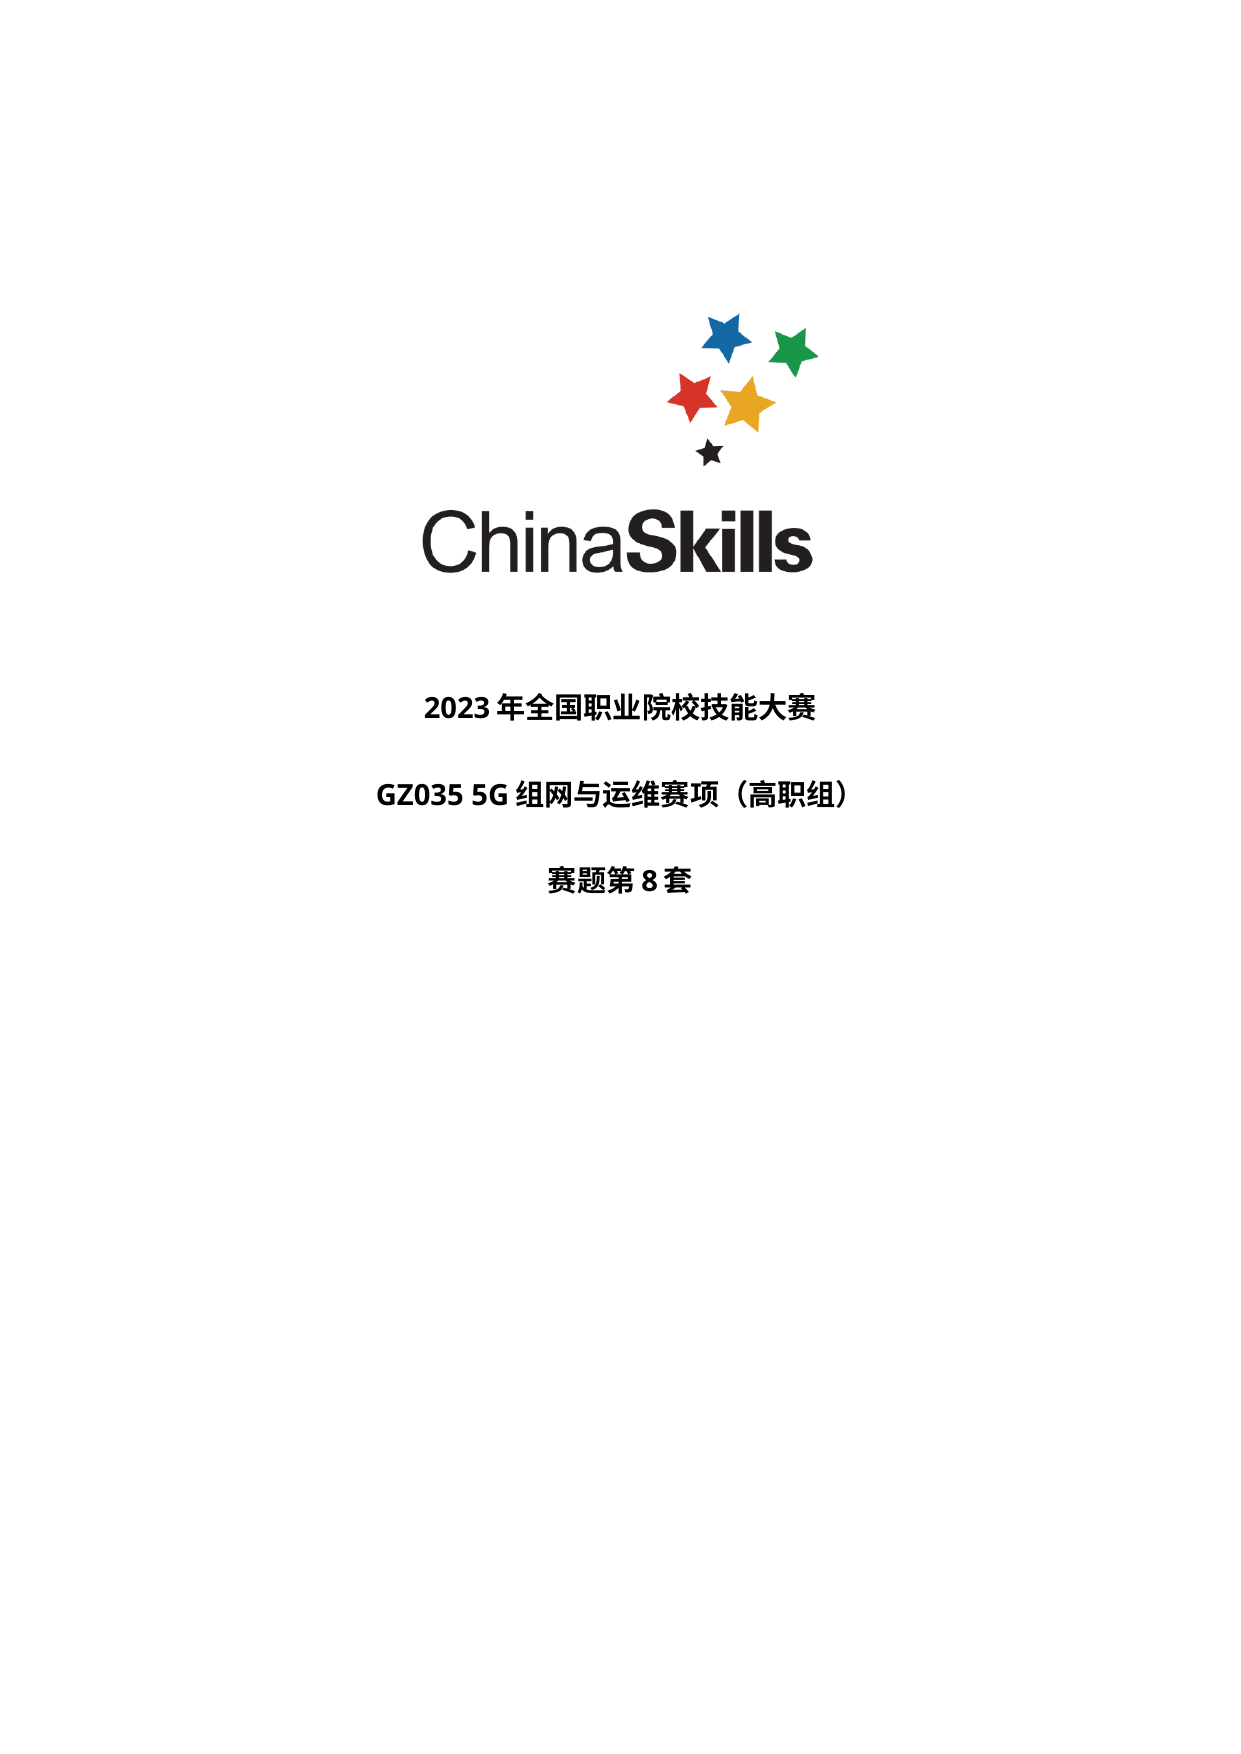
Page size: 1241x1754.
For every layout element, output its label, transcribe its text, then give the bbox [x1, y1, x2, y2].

picture [422, 313, 818, 573]
text 2023年全国职业院校技能大赛 [187, 674, 1053, 739]
text 赛题第8套 [187, 846, 1053, 911]
text GZ035 5G组网与运维赛项（高职组） [187, 760, 1053, 825]
